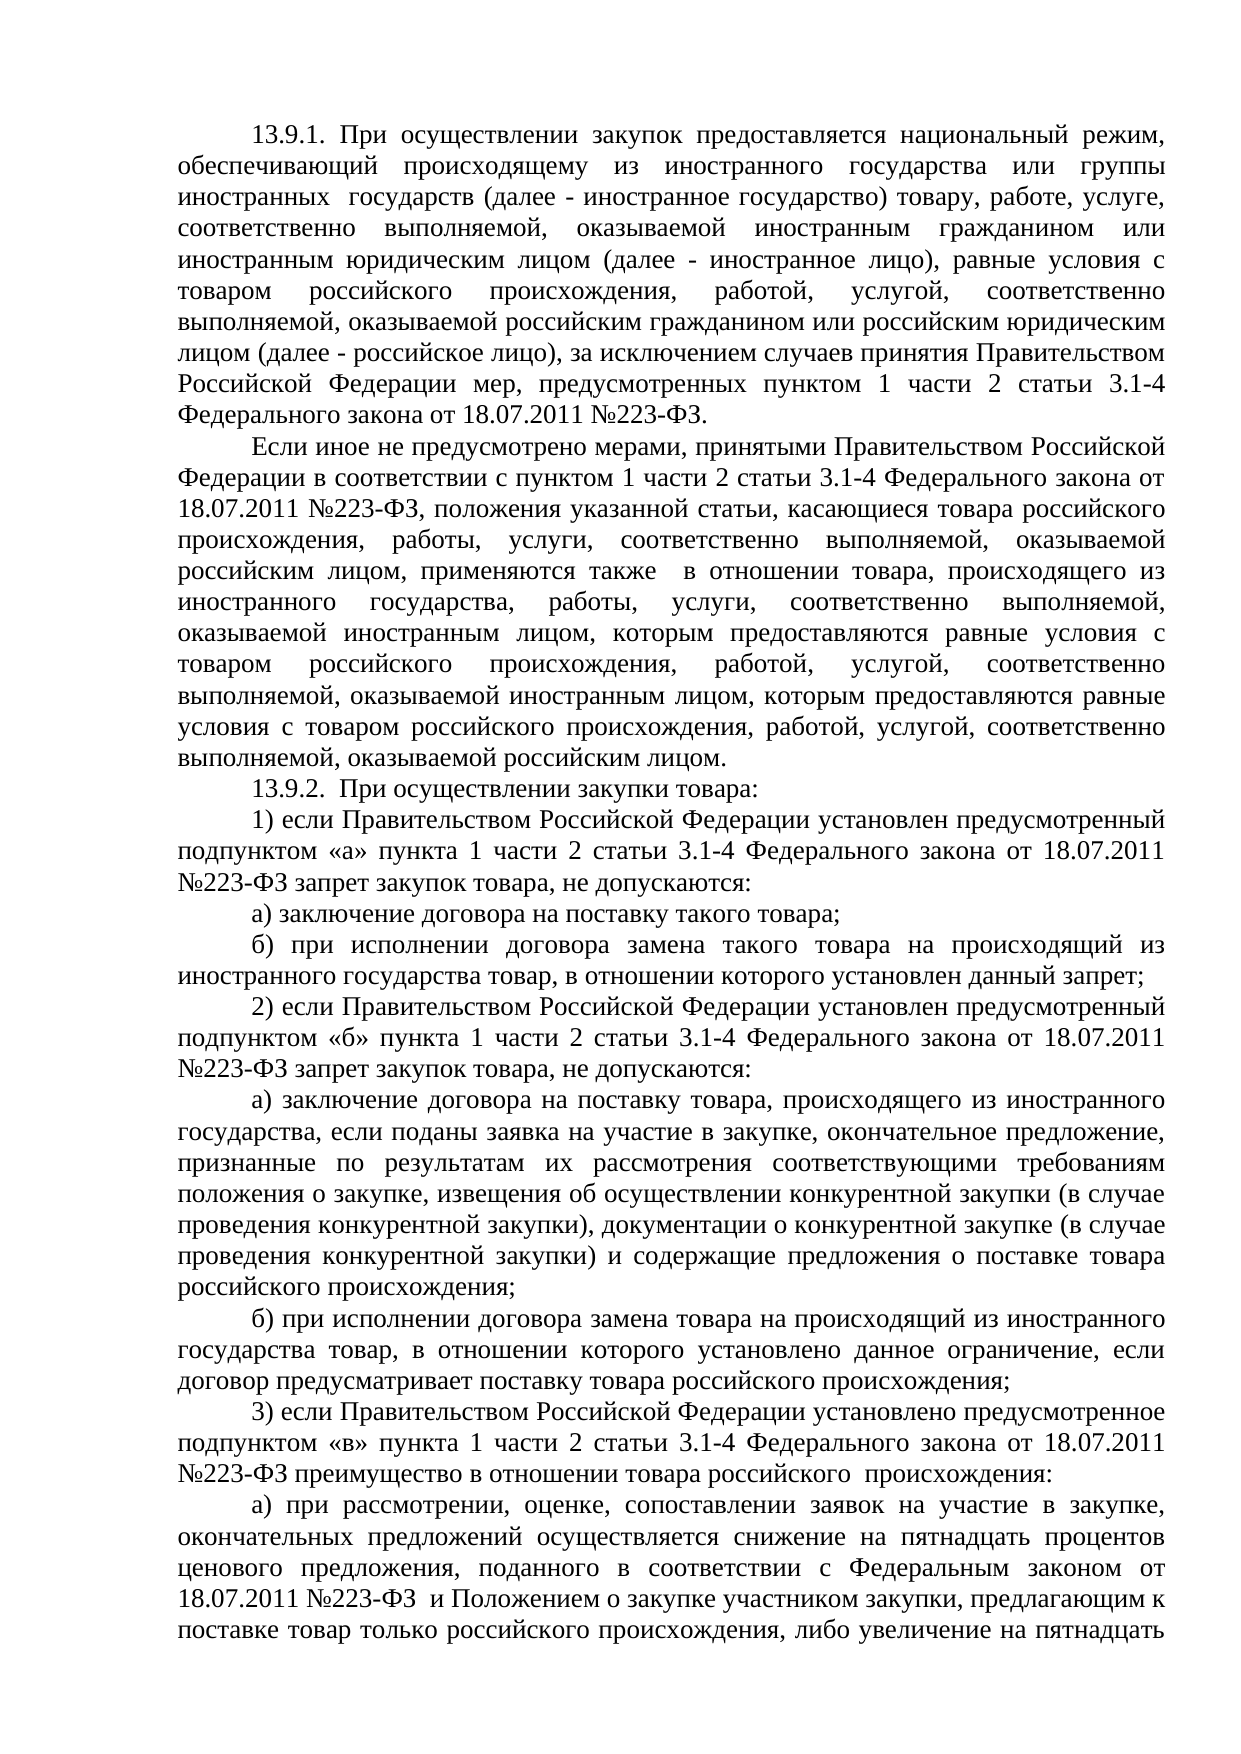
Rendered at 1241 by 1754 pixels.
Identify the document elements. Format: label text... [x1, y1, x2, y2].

text а) заключение договора на поставку такого товара; [177, 897, 1167, 928]
text б) при исполнении договора замена товара на происходящий из иностранного государства товар, в отношении которого установлено данное ограничение, если договор предусматривает поставку товара российского происхождения; [177, 1302, 1167, 1395]
text б) при исполнении договора замена такого товара на происходящий из иностранного государства товар, в отношении которого установлен данный запрет; [177, 928, 1167, 990]
text Если иное не предусмотрено мepaми, принятыми Правительством Российской Федерации в соответствии с пунктом 1 части 2 статьи 3.1-4 Федерального закона от 18.07.2011 №223-ФЗ, положения указанной статьи, касающиеся товара российского происхождения, работы, услуги, соответственно выполняемой, оказываемой российским лицом, применяются также в отношении товара, происходящего из иностранного госyдарства, работы, услуги, соответственно выполняемой, оказываемой иностранным лицом, которым предоставляются равные условия с товаром российского происхождения, работой, услугой, соответственно выполняемой, оказываемой иностранным лицом, которым предоставляются равные условия с товаром российского происхождения, работой, услугой, соответственно выполняемой, оказываемой российским лицом. [177, 429, 1167, 772]
text а) заключение договора на поставку товара, происходящего из иностранного государства, если поданы заявка на участие в закупке, окончательное предложение, признанные по результатам их рассмотрения соответствующими требованиям положения о закупке, извещения об осyществлении конкурентной закупки (в случае проведения конкурентной закупки), документации о конкурентной закупке (в случае проведения конкурентной закупки) и содержащие предложения о поставке товара российского происхождения; [177, 1084, 1167, 1302]
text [177, 1488, 1167, 1644]
text 13.9.2. При осуществлении закупки товара: [177, 772, 1167, 803]
text 13.9.1. При осуществлении закупок предоставляется национальный режим, обеспечивающий происходящему из иностранного государства или группы иностранных государств (далее - иностранное государство) товару, работе, услуге, соответственно выполняемой, оказываемой иностранным гражданином или иностранным юридическим лицом (далее - иностранное лицо), равные условия с товаром российского происхождения, работой, услугой, соответственно выполняемой, оказываемой российским гражданином или российским юридическим лицом (далее - российское лицо), за исключением случаев принятия Правительством Российской Федерации мер, предyсмотренных пунктом 1 части 2 статьи 3.1-4 Федерального закона от 18.07.2011 №223-ФЗ. [177, 118, 1167, 429]
text 2) если Правительством Российской Федерации установлен предусмотренный подпунктом «б» пункта 1 части 2 статьи 3.1-4 Федерального закона от 18.07.2011 №223-ФЗ запрет закупок товара, не допускаются: [177, 990, 1167, 1084]
text 3) если Правительством Российской Федерации установлено предусмотренное подпунктом «в» пункта 1 части 2 статьи 3.1-4 Федерального закона от 18.07.2011 №223-ФЗ преимущество в отношении товара российского происхождения: [177, 1395, 1167, 1488]
text 1) если Правительством Российской Федерации установлен предусмотренный подпунктом «а» пункта 1 части 2 статьи 3.1-4 Федерального закона от 18.07.2011 №223-ФЗ запрет закупок товара, не допускаются: [177, 803, 1167, 897]
